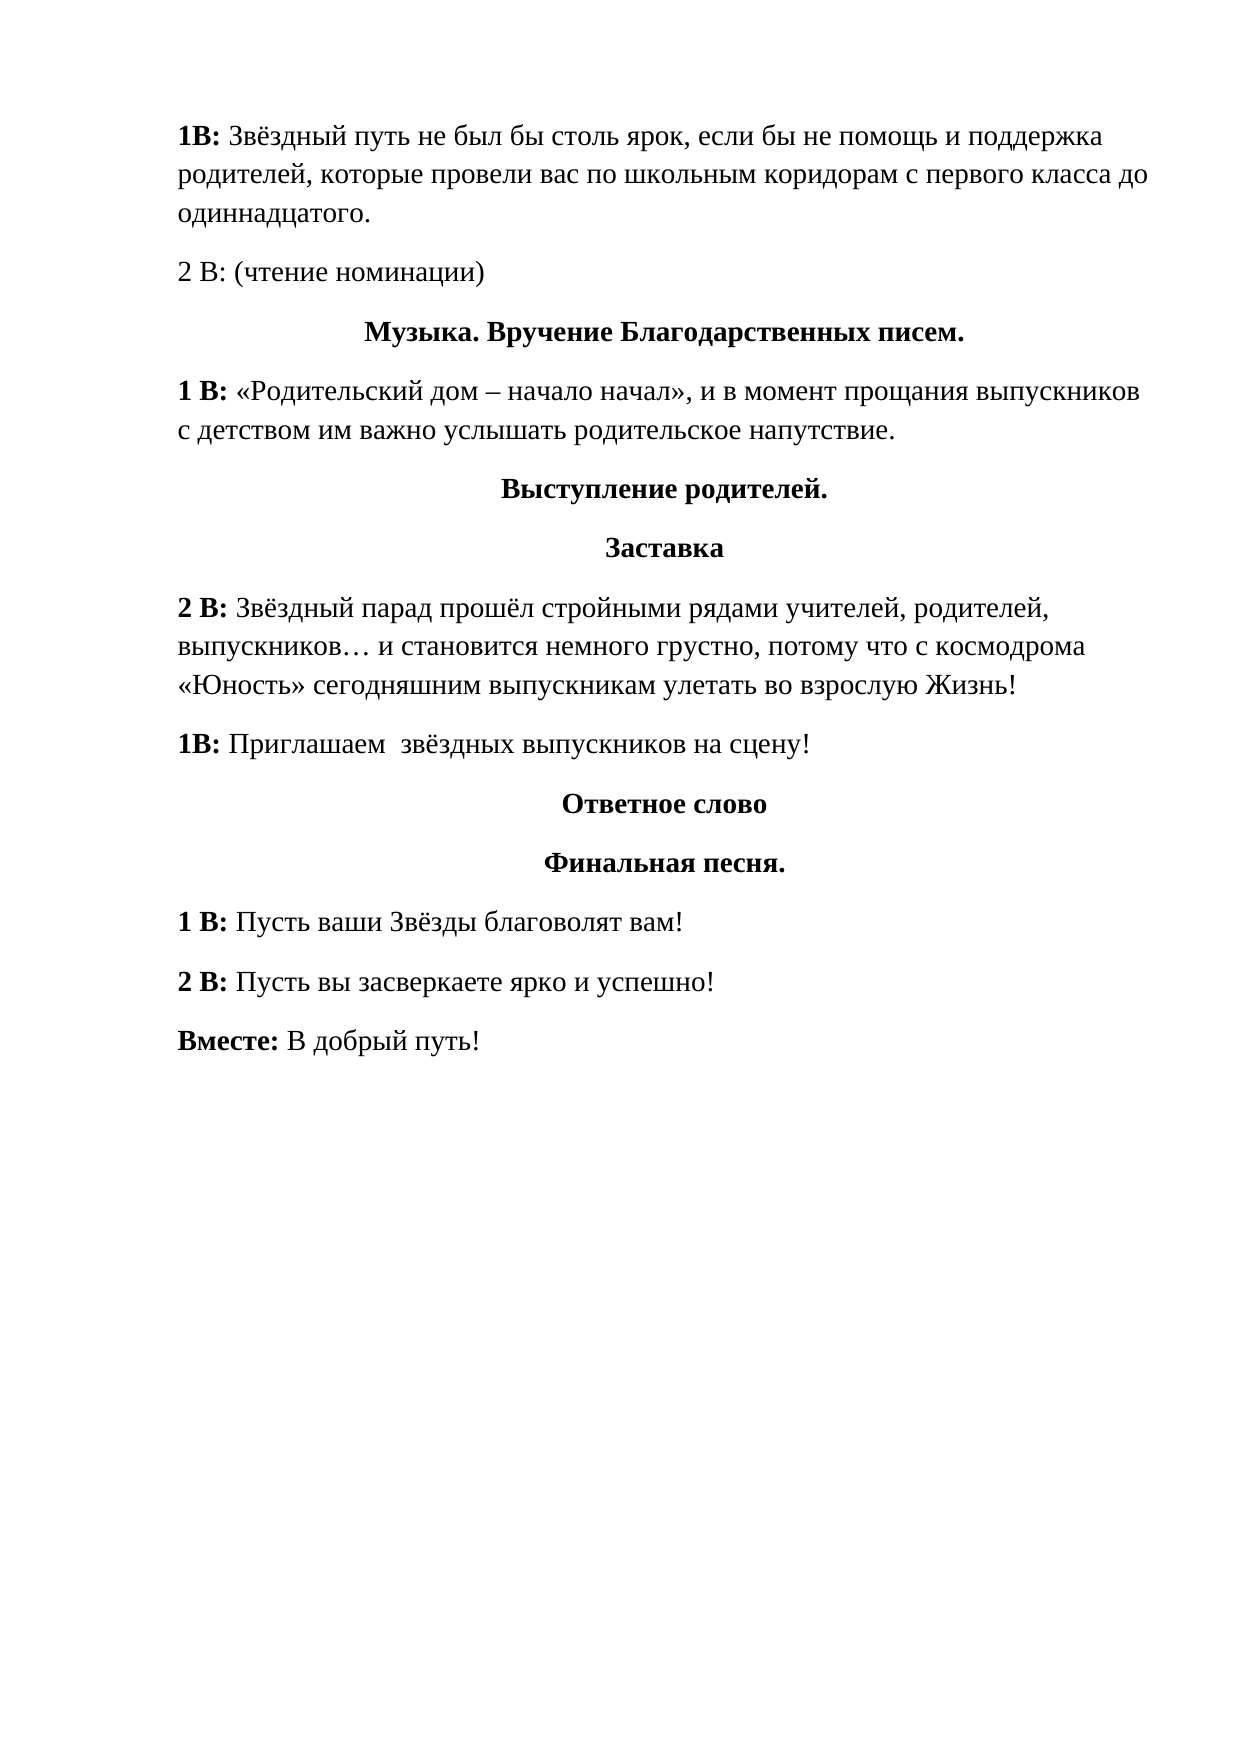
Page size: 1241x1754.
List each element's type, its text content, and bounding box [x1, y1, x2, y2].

text Заставка [177, 531, 1152, 564]
text 1 В: Пусть ваши Звёзды благоволят вам! [177, 904, 1152, 938]
text 1В: Приглашаем звёздных выпускников на сцену! [177, 726, 1152, 760]
text Музыка. Вручение Благодарственных писем. [177, 314, 1152, 347]
text Финальная песня. [177, 845, 1152, 879]
text Вместе: В добрый путь! [177, 1023, 1152, 1057]
text 2 В: Звёздный парад прошёл стройными рядами учителей, родителей, выпускников… и становится немного грустно, потому что с космодрома «Юность» сегодняшним выпускникам улетать во взрослую Жизнь! [177, 590, 1152, 701]
text Ответное слово [177, 786, 1152, 819]
text 2 В: Пусть вы засверкаете ярко и успешно! [177, 964, 1152, 997]
text 2 В: (чтение номинации) [177, 254, 1152, 288]
text 1 В: «Родительский дом – начало начал», и в момент прощания выпускников с детством им важно услышать родительское напутствие. [177, 373, 1152, 445]
text 1В: Звёздный путь не был бы столь ярок, если бы не помощь и поддержка родителей, которые провели вас по школьным коридорам с первого класса до одиннадцатого. [177, 118, 1152, 229]
text Выступление родителей. [177, 471, 1152, 505]
